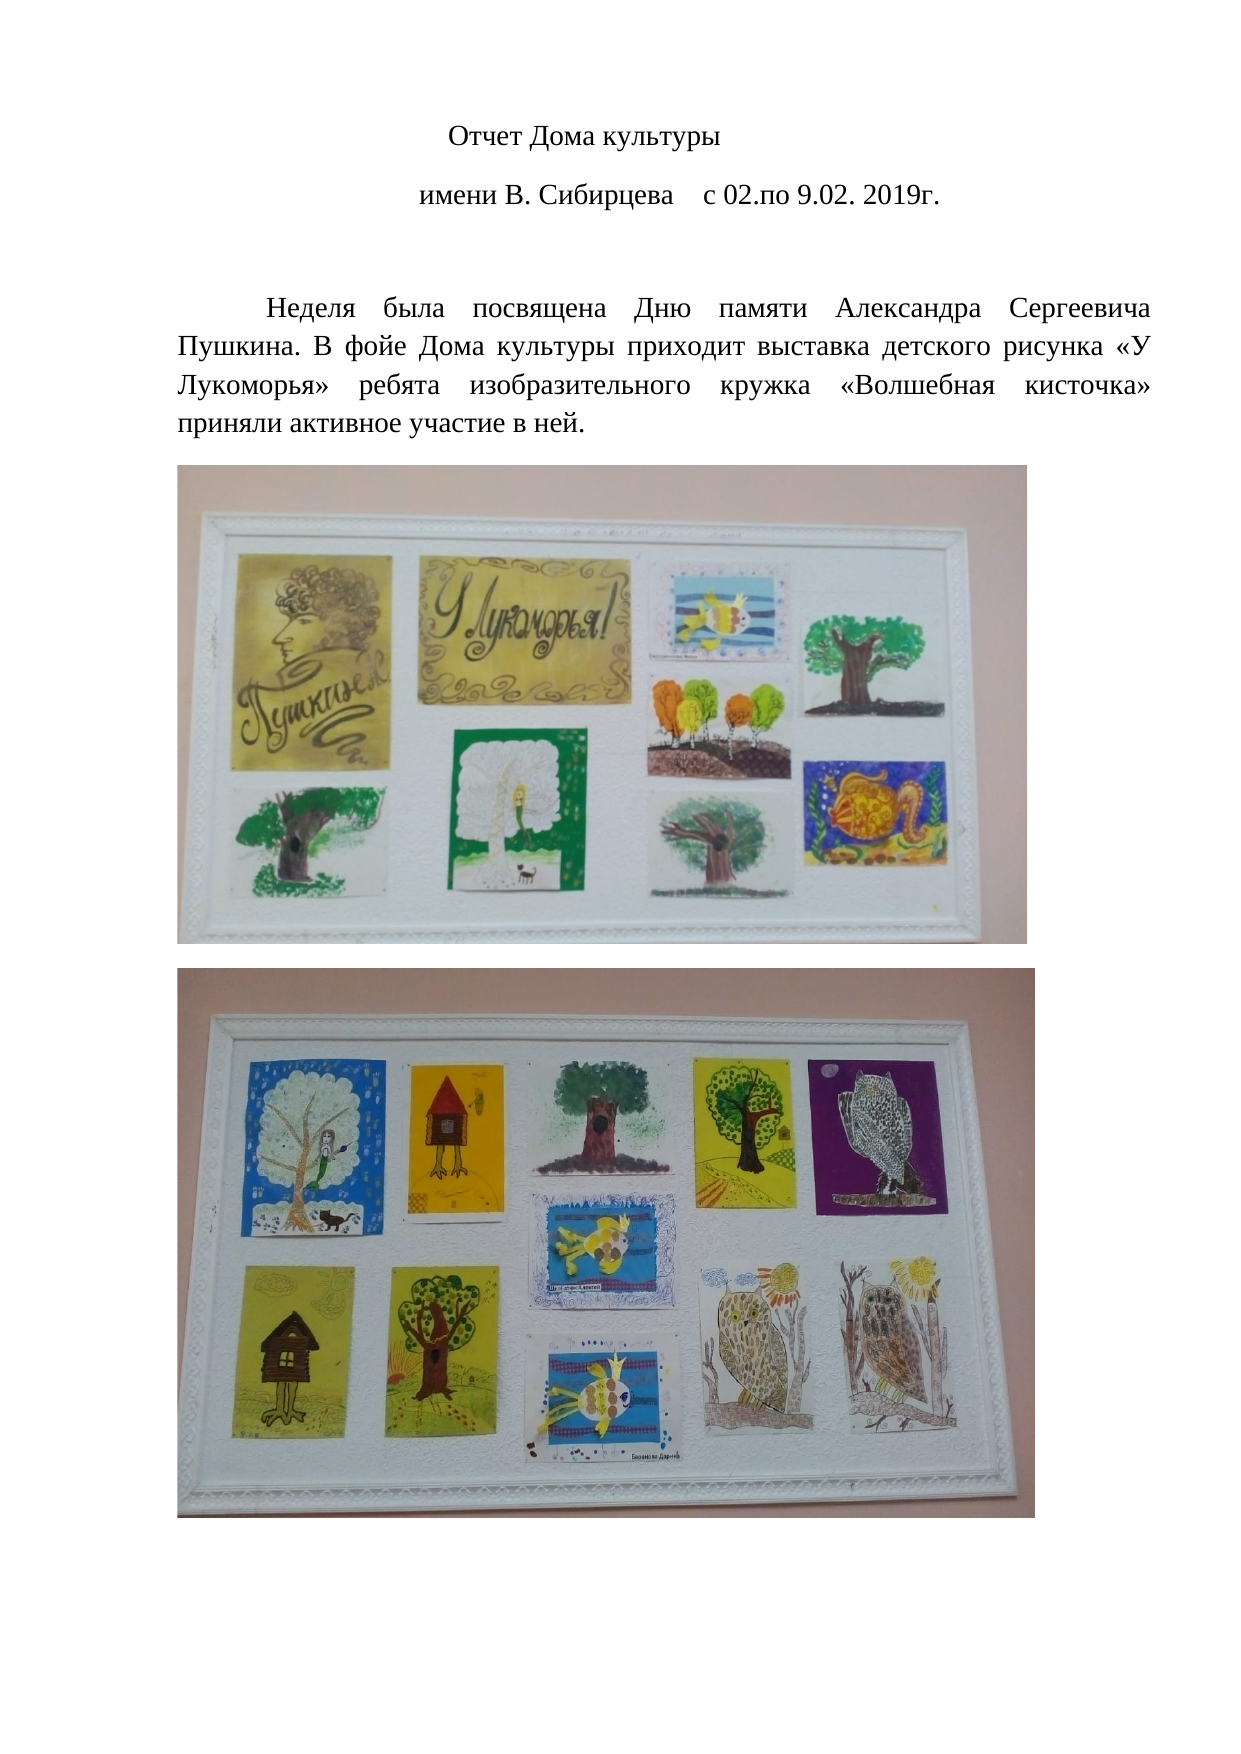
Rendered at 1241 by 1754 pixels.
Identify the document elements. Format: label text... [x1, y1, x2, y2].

text Неделя была посвящена Дню памяти Александра Сергеевича Пушкина. В фойе Дома культуры приходит выставка детского рисунка «У Лукоморья» ребята изобразительного кружка «Волшебная кисточка» приняли активное участие в ней. [177, 290, 1152, 439]
list имени В. Сибирцева с 02.по 9.02. 2019г. [215, 177, 1152, 211]
picture [177, 465, 1028, 944]
text Отчет Дома культуры [177, 118, 1152, 152]
picture [177, 968, 1035, 1518]
